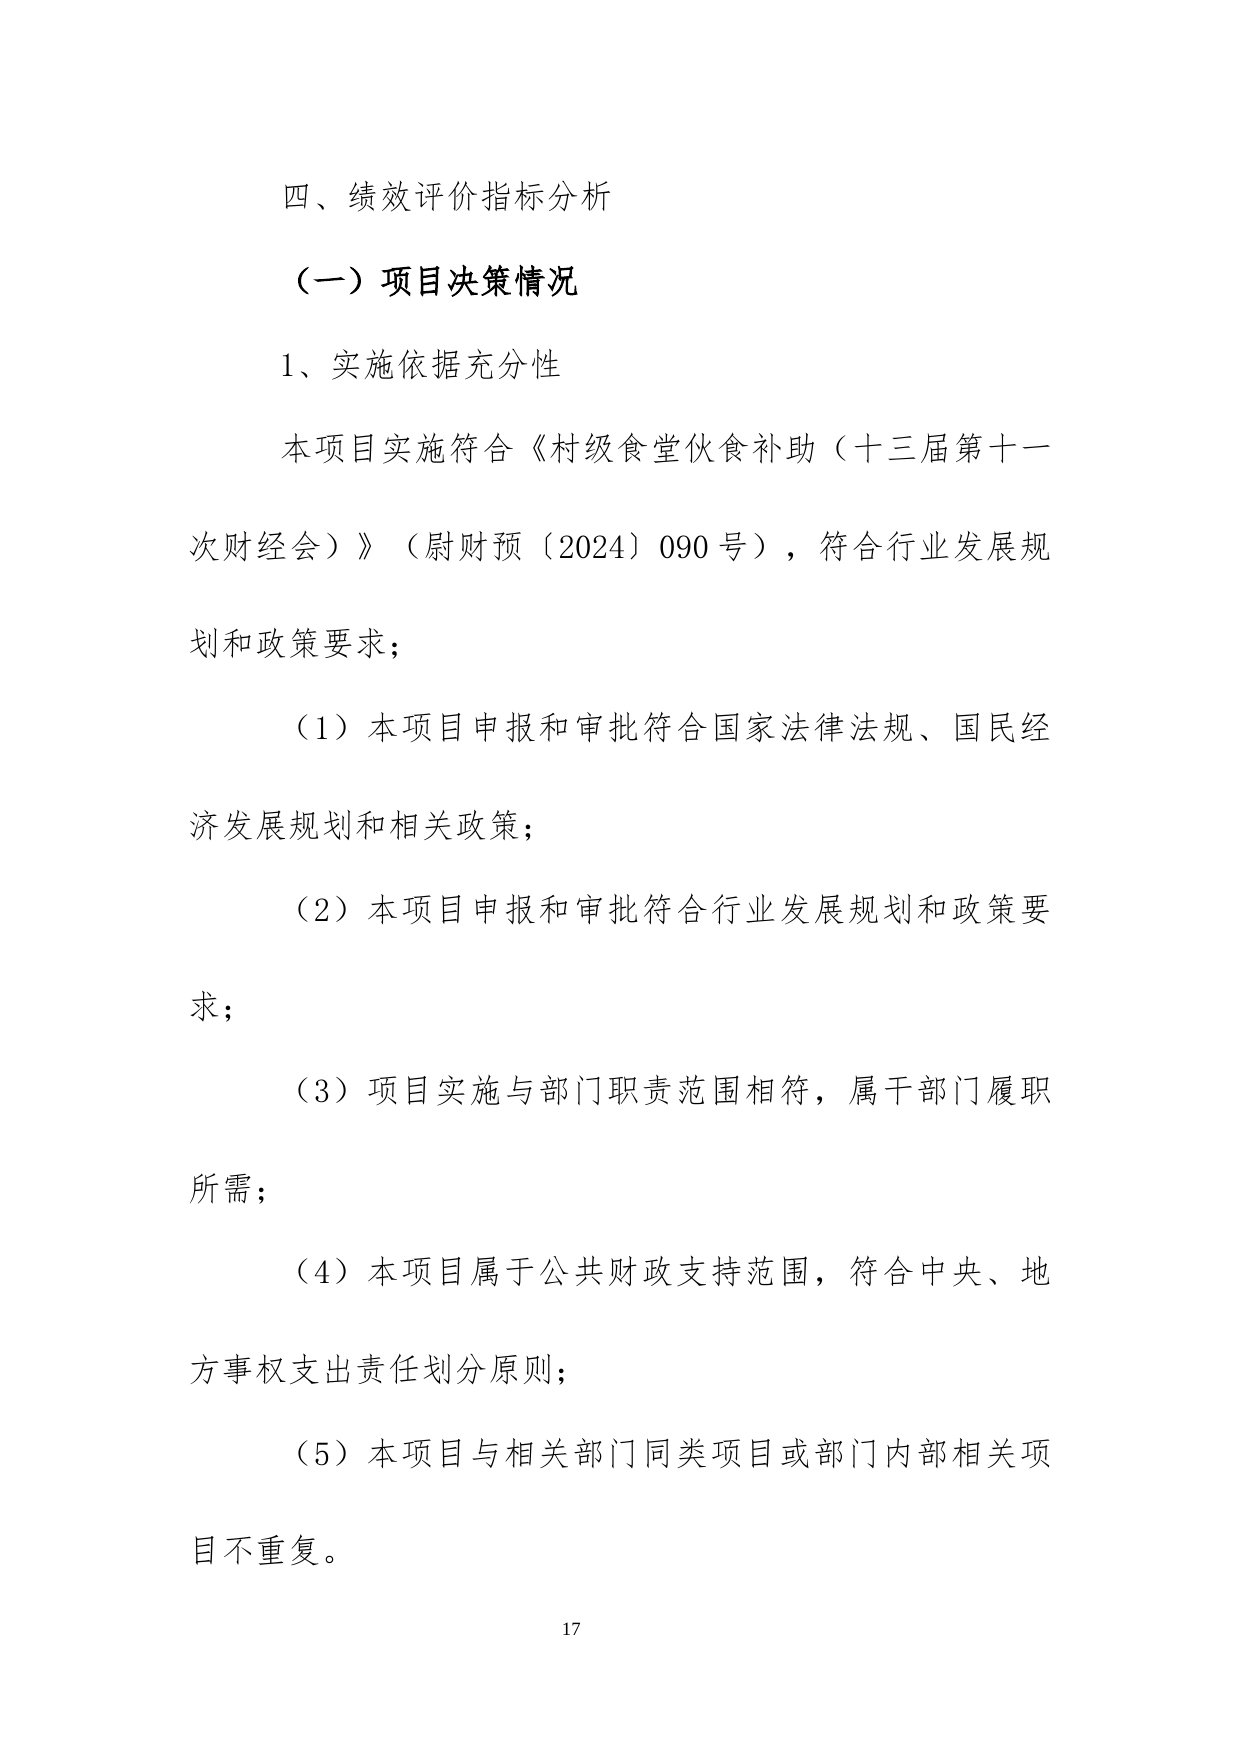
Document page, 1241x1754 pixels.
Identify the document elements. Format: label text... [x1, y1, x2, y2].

subtitle 四、绩效评价指标分析 [187, 162, 1053, 227]
text （1）本项目申报和审批符合国家法律法规、国民经济发展规划和相关政策； [187, 693, 1053, 855]
text （5）本项目与相关部门同类项目或部门内部相关项目不重复。 [187, 1419, 1053, 1581]
text 本项目实施符合《村级食堂伙食补助（十三届第十一次财经会）》（尉财预〔2024〕090号），符合行业发展规划和政策要求； [187, 414, 1053, 674]
text （4）本项目属于公共财政支持范围，符合中央、地方事权支出责任划分原则； [187, 1237, 1053, 1400]
subtitle （一）项目决策情况 [187, 246, 1053, 311]
text （3）项目实施与部门职责范围相符，属干部门履职所需； [187, 1056, 1053, 1218]
text 1、实施依据充分性 [187, 330, 1053, 395]
text （2）本项目申报和审批符合行业发展规划和政策要求； [187, 874, 1053, 1037]
